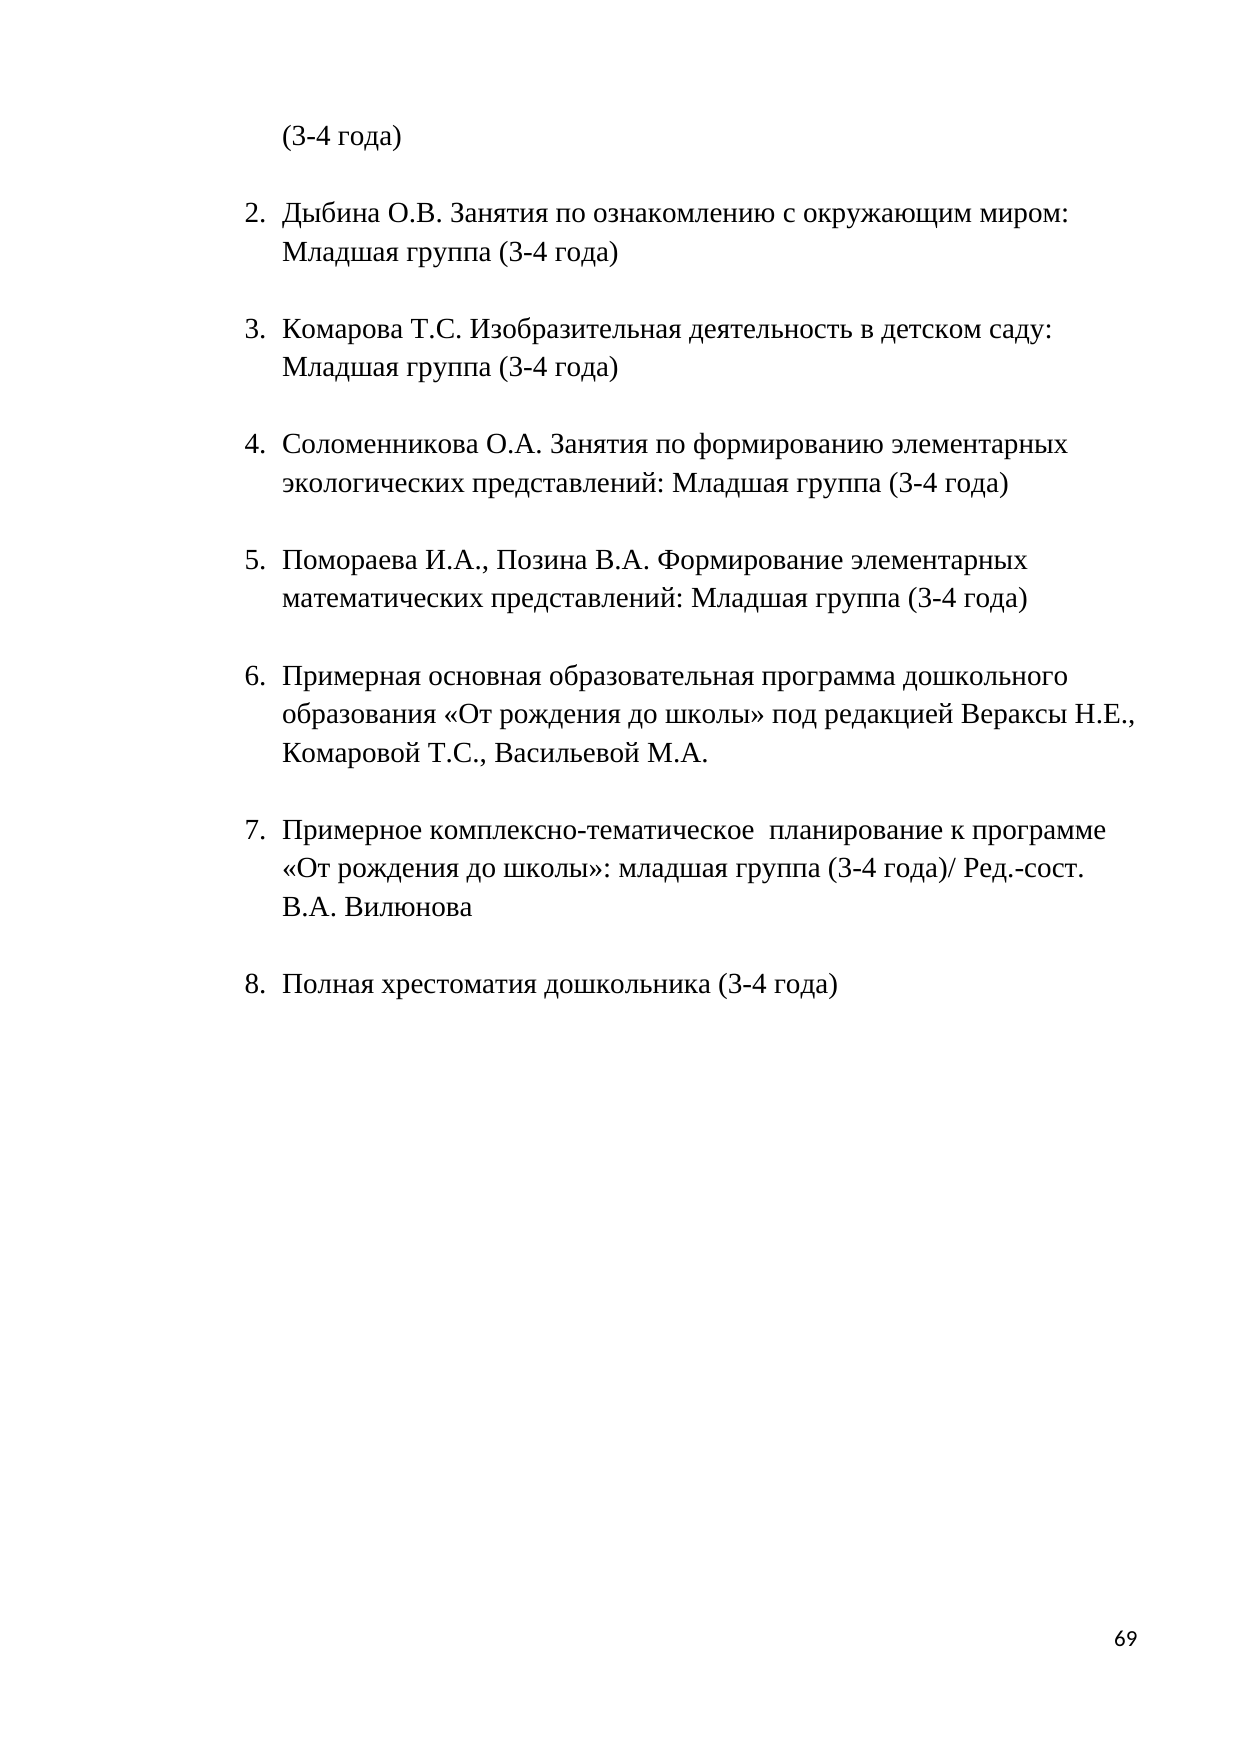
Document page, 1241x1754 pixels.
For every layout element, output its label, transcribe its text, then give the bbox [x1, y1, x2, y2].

list Комарова Т.С. Изобразительная деятельность в детском саду: Младшая группа (3-4 года) [244, 311, 1137, 383]
list Примерное комплексно-тематическое планирование к программе «От рождения до школы»: младшая группа (3-4 года)/ Ред.-сост. В.А. Вилюнова [244, 812, 1137, 922]
list Соломенникова О.А. Занятия по формированию элементарных экологических представлений: Младшая группа (3-4 года) [244, 426, 1137, 498]
list Дыбина О.В. Занятия по ознакомлению с окружающим миром: Младшая группа (3-4 года) [244, 195, 1137, 267]
list (3-4 года) [282, 118, 1137, 152]
list Полная хрестоматия дошкольника (3-4 года) [244, 966, 1137, 999]
list Примерная основная образовательная программа дошкольного образования «От рождения до школы» под редакцией Вераксы Н.Е., Комаровой Т.С., Васильевой М.А. [244, 658, 1137, 768]
list Помораева И.А., Позина В.А. Формирование элементарных математических представлений: Младшая группа (3-4 года) [244, 542, 1137, 614]
